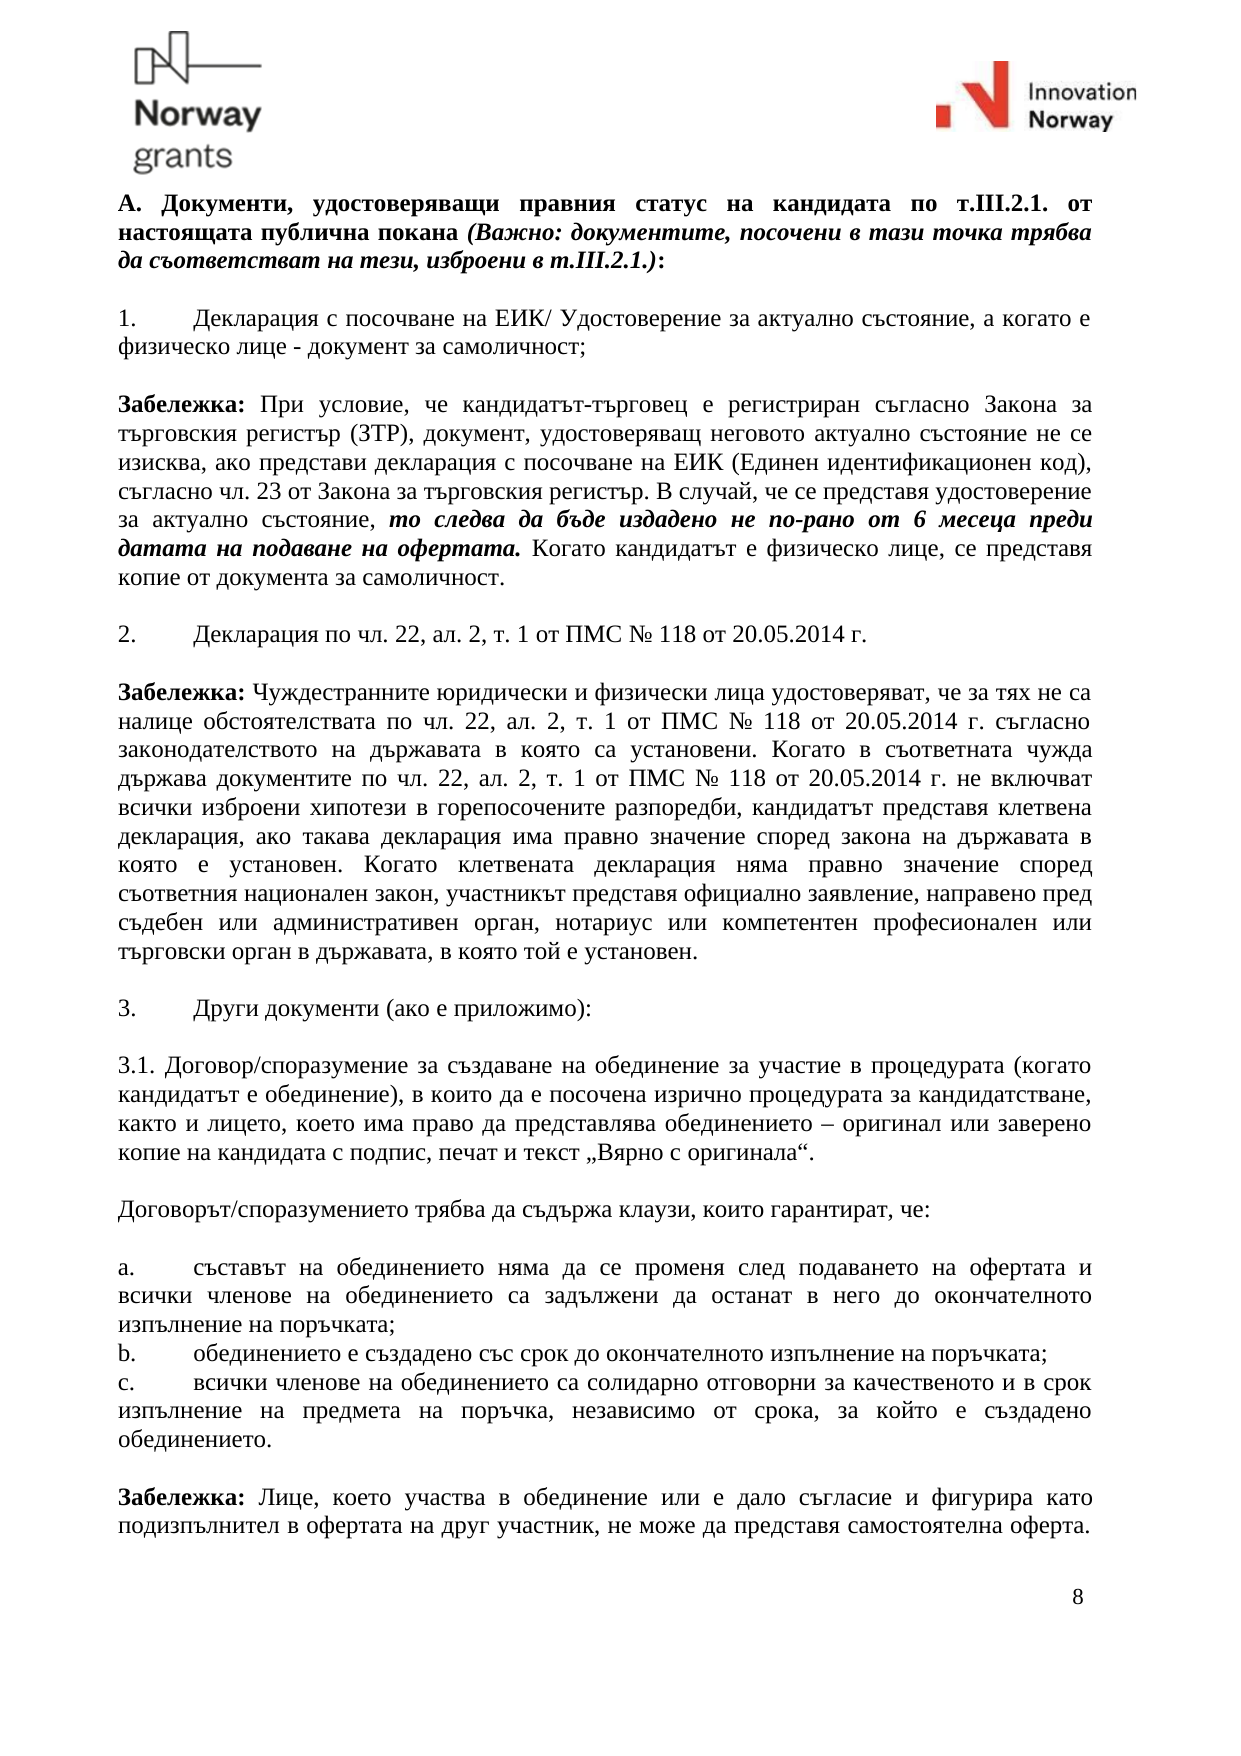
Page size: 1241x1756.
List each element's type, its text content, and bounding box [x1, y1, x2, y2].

list Декларация по чл. 22, ал. 2, т. 1 от ПМС № 118 от 20.05.2014 г. [118, 619, 1176, 648]
list обединението е създадено със срок до окончателното изпълнение на поръчката; [118, 1338, 1176, 1367]
text Забележка: Лице, което участва в обединение или е дало съгласие и фигурира като подизпълнител в офертата на друг участник, не може да представя самостоятелна оферта. [118, 1483, 1093, 1539]
picture [936, 61, 1137, 132]
list съставът на обединението няма да се променя след подаването на офертата и всички членове на обединението са задължени да останат в него до окончателното изпълнение на поръчката; [118, 1252, 1093, 1338]
list Договор/споразумение за създаване на обединение за участие в процедурата (когато кандидатът е обединение), в които да е посочена изрично процедурата за кандидатстване, както и лицето, което има право да представлява обединението – оригинал или заверено копие на кандидата с подпис, печат и текст „Вярно с оригинала“. [118, 1051, 1093, 1166]
text Забележка: Чуждестранните юридически и физически лица удостоверяват, че за тях не са налице обстоятелствата по чл. 22, ал. 2, т. 1 от ПМС № 118 от 20.05.2014 г. съгласно законодателството на държавата в която са установени. Когато в съответната чужда държава документите по чл. 22, ал. 2, т. 1 от ПМС № 118 от 20.05.2014 г. не включват всички изброени хипотези в горепосочените разпоредби, кандидатът представя клетвена декларация, ако такава декларация има правно значение според закона на държавата в която е установен. Когато клетвената декларация няма правно значение според съответния национален закон, участникът представя официално заявление, направено пред съдебен или административен орган, нотариус или компетентен професионален или търговски орган в държавата, в която той е установен. [118, 677, 1092, 964]
picture [133, 31, 263, 175]
list всички членове на обединението са солидарно отговорни за качественото и в срок изпълнение на предмета на поръчка, независимо от срока, за който е създадено обединението. [118, 1367, 1092, 1453]
list Декларация с посочване на ЕИК/ Удостоверение за актуално състояние, а когато е физическо лице - документ за самоличност; [118, 303, 1092, 360]
text Договорът/споразумението трябва да съдържа клаузи, които гарантират, че: [118, 1194, 1176, 1223]
list Други документи (ако е приложимо): [118, 993, 1176, 1022]
text А. Документи, удостоверяващи правния статус на кандидата по т.ІІІ.2.1. от настоящата публична покана (Важно: документите, посочени в тази точка трябва да съответстват на тези, изброени в т.ІІІ.2.1.): [118, 188, 1093, 274]
text Забележка: При условие, че кандидатът-търговец е регистриран съгласно Закона за търговския регистър (ЗТР), документ, удостоверяващ неговото актуално състояние не се изисква, ако представи декларация с посочване на ЕИК (Единен идентификационен код), съгласно чл. 23 от Закона за търговския регистър. В случай, че се представя удостоверение за актуално състояние, то следва да бъде издадено не по-рано от 6 месеца преди датата на подаване на офертата. Когато кандидатът е физическо лице, се представя копие от документа за самоличност. [118, 389, 1093, 591]
